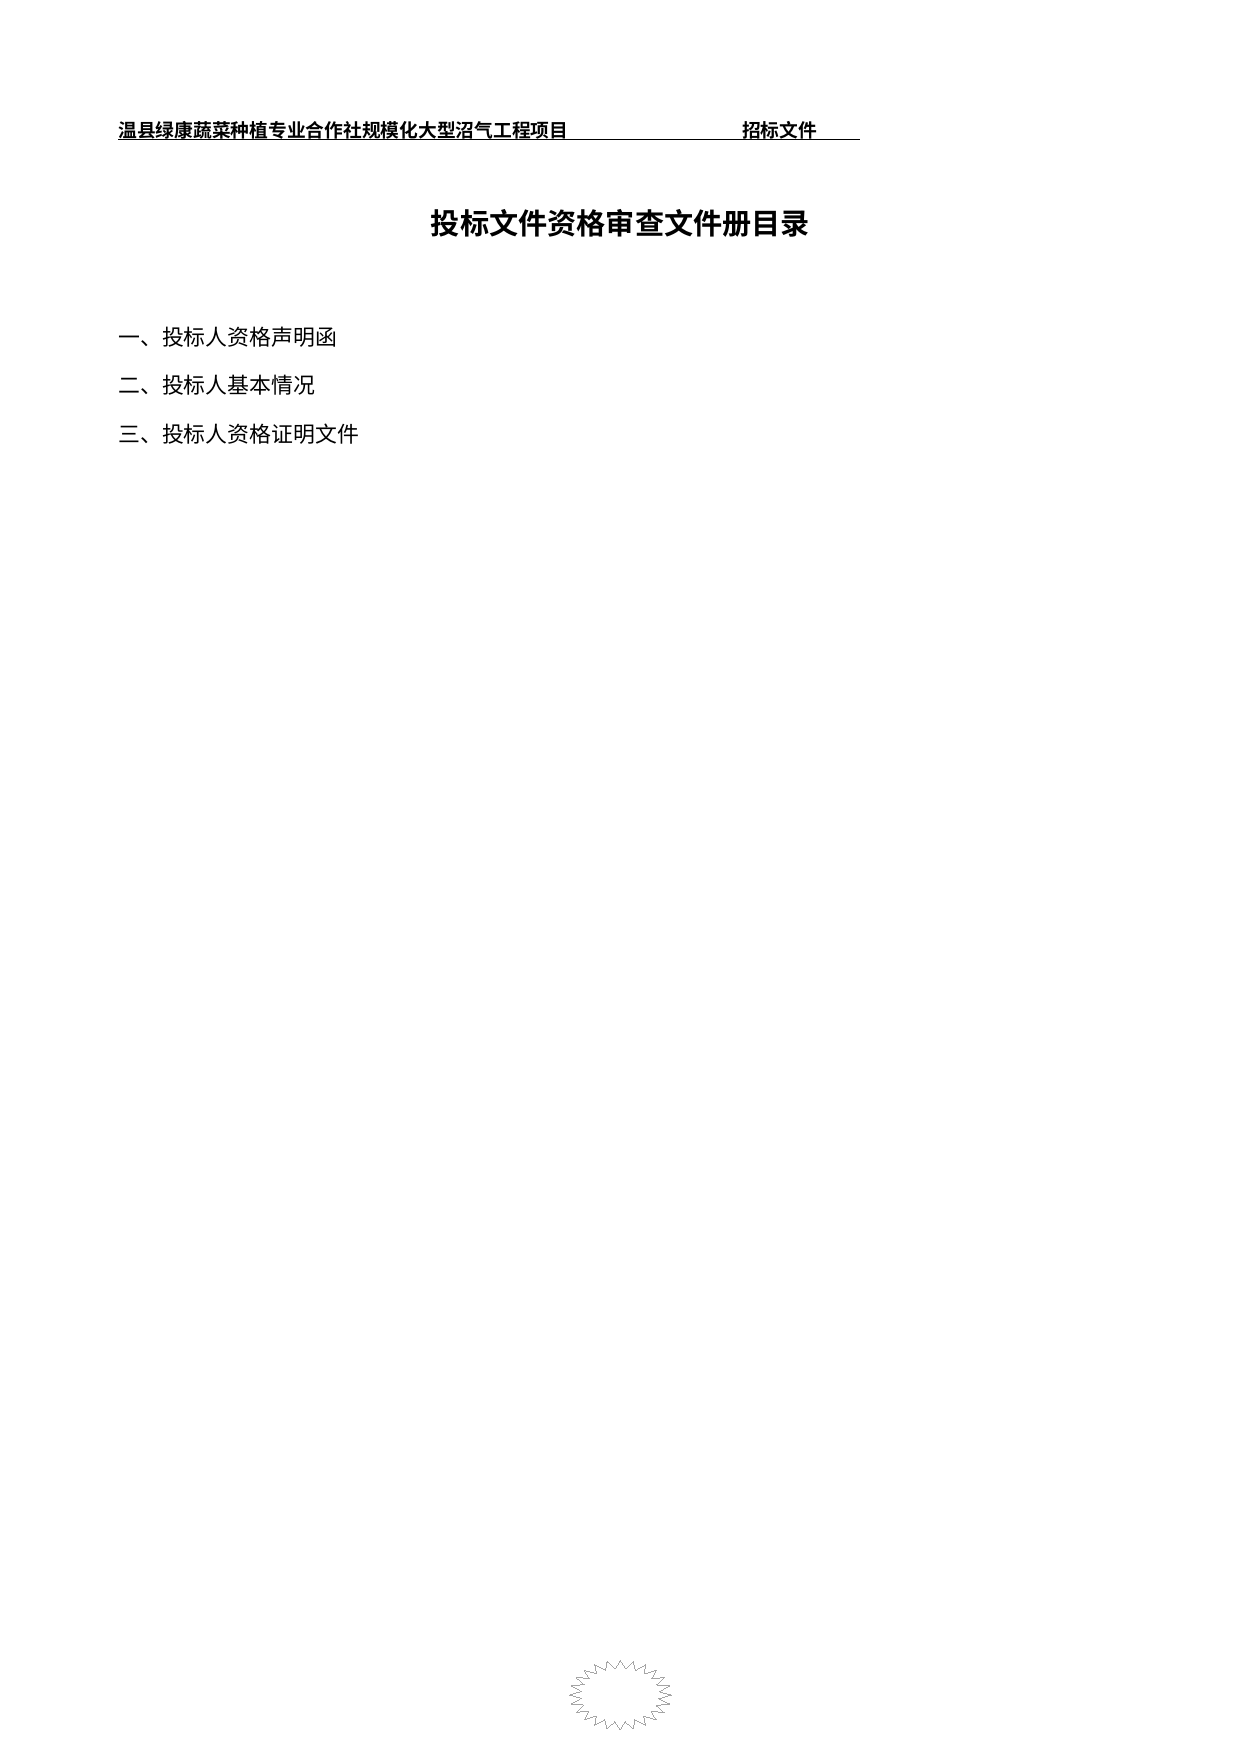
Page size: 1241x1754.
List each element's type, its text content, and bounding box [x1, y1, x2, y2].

text 投标文件资格审查文件册目录 [118, 189, 1122, 254]
list 投标人资格证明文件 [118, 416, 1122, 449]
list 投标人资格声明函 [118, 319, 1122, 352]
list 投标人基本情况 [118, 368, 1122, 400]
